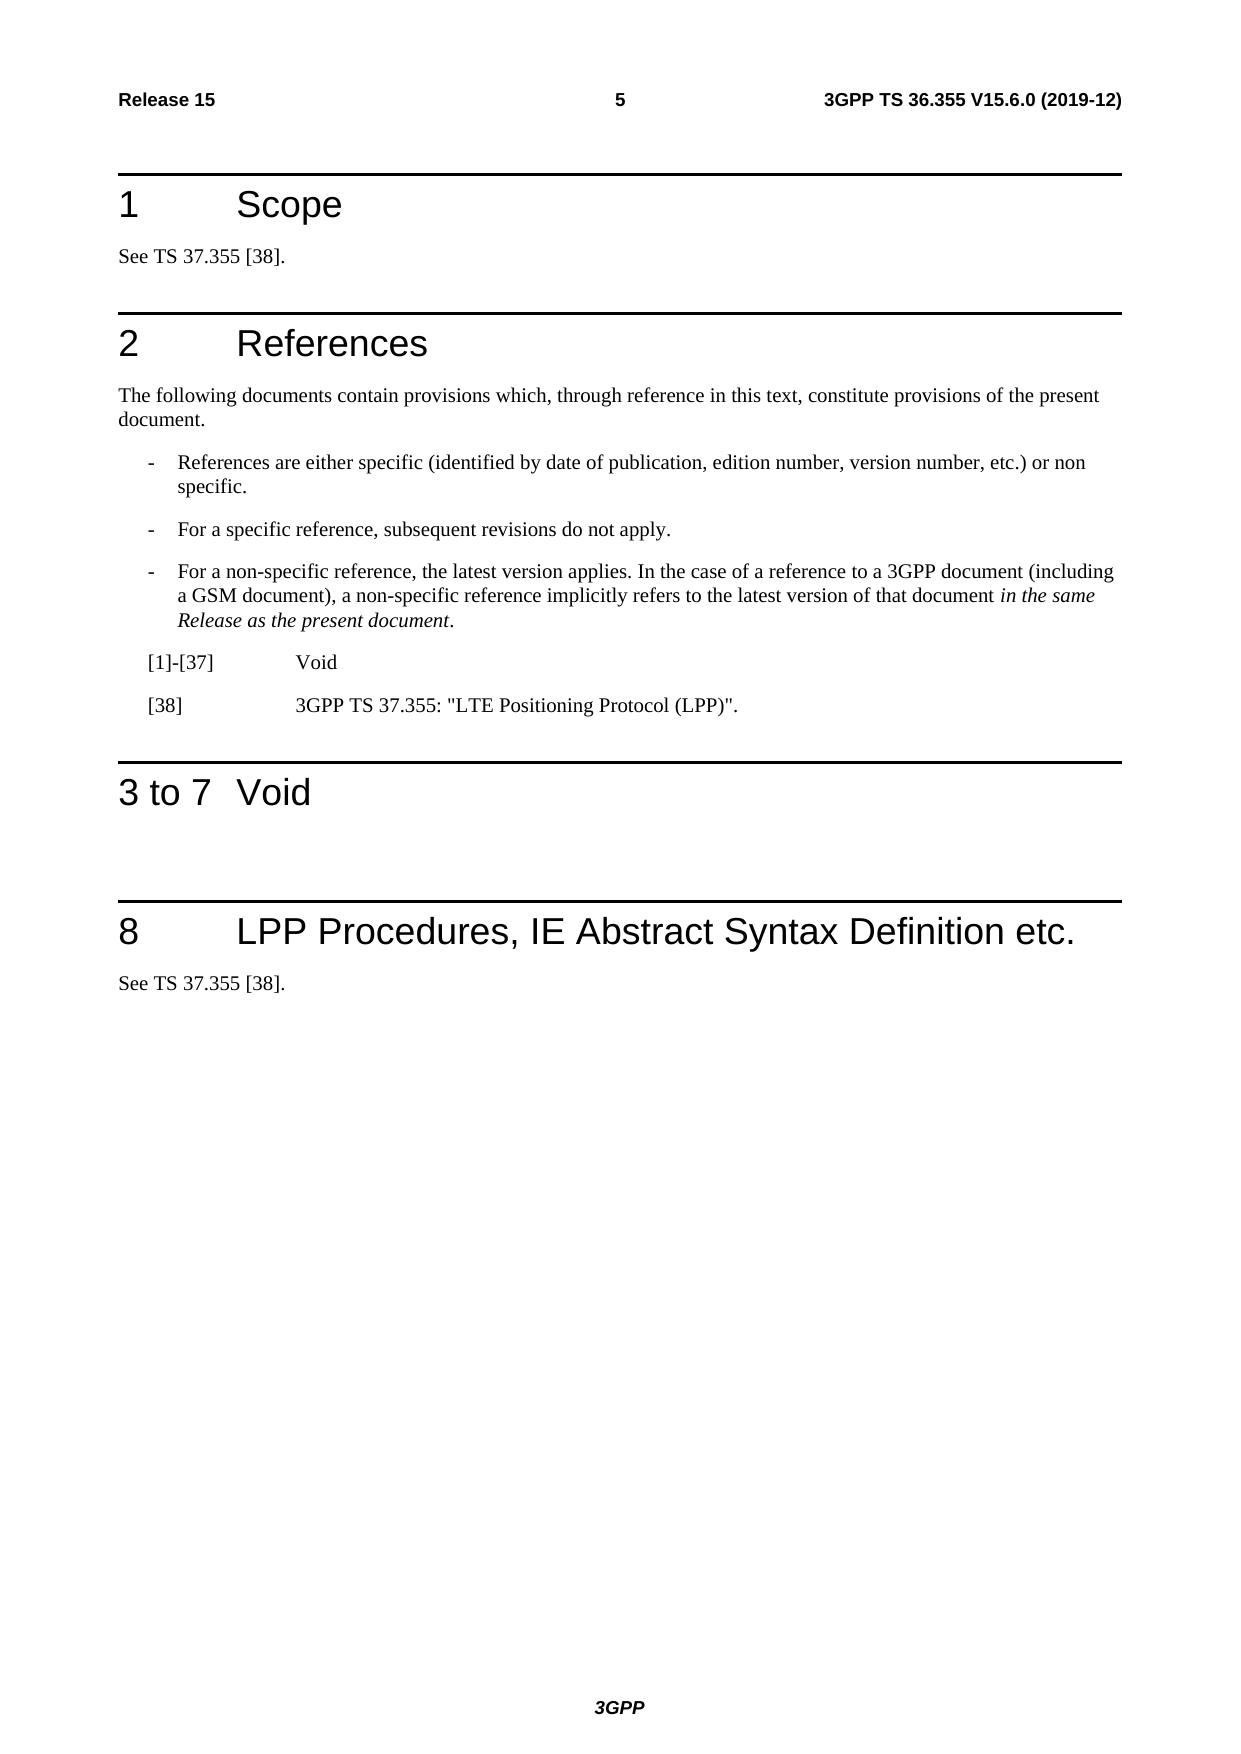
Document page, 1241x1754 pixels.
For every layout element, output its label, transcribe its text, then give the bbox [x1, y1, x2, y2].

text - For a specific reference, subsequent revisions do not apply. [148, 517, 1122, 541]
text [1]-[37] Void [148, 650, 1122, 674]
text [38] 3GPP TS 37.355: "LTE Positioning Protocol (LPP)". [148, 693, 1122, 717]
text See TS 37.355 [38]. [118, 244, 1122, 268]
subtitle 8 LPP Procedures, IE Abstract Syntax Definition etc. [118, 903, 1122, 952]
subtitle 2 References [118, 315, 1122, 364]
subtitle 3 to 7 Void [118, 764, 1122, 813]
text See TS 37.355 [38]. [118, 971, 1122, 995]
subtitle 1 Scope [118, 176, 1122, 225]
text The following documents contain provisions which, through reference in this text, constitute provisions of the present document. [118, 383, 1122, 431]
text - For a non-specific reference, the latest version applies. In the case of a reference to a 3GPP document (including a GSM document), a non-specific reference implicitly refers to the latest version of that document in the same Release as the present document. [148, 559, 1122, 632]
text - References are either specific (identified by date of publication, edition number, version number, etc.) or non specific. [148, 450, 1122, 498]
